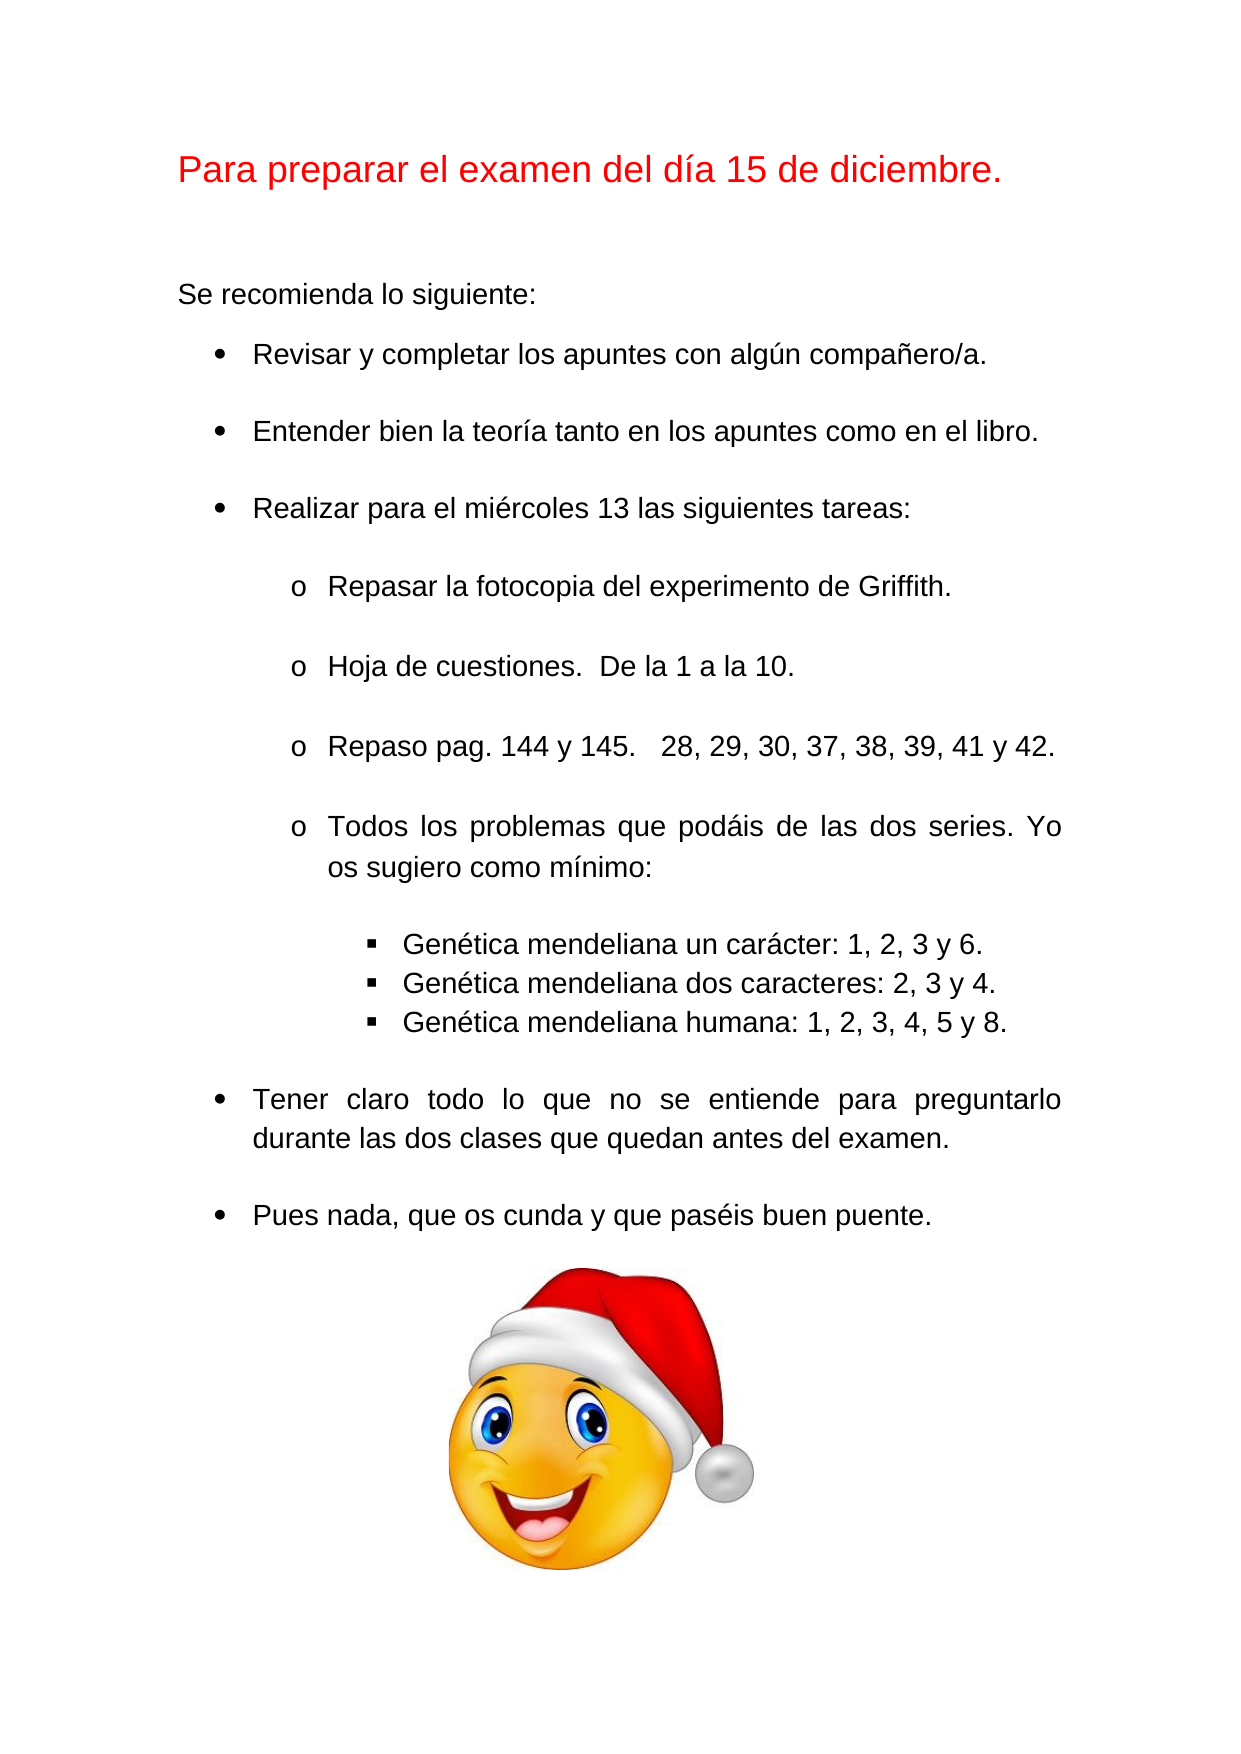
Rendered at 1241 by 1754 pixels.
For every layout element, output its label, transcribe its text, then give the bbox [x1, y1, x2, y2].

list Hoja de cuestiones. De la 1 a la 10. [290, 649, 1063, 685]
text Para preparar el examen del día 15 de diciembre. [177, 148, 1063, 191]
list Repasar la fotocopia del experimento de Griffith. [290, 569, 1063, 605]
list Realizar para el miércoles 13 las siguientes tareas: [215, 491, 1063, 525]
text Se recomienda lo siguiente: [177, 277, 1063, 311]
list Genética mendeliana humana: 1, 2, 3, 4, 5 y 8. [365, 1005, 1063, 1038]
list Genética mendeliana dos caracteres: 2, 3 y 4. [365, 966, 1063, 1000]
list Tener claro todo lo que no se entiende para preguntarlo durante las dos clases que quedan antes del examen. [215, 1082, 1063, 1154]
list Repaso pag. 144 y 145. 28, 29, 30, 37, 38, 39, 41 y 42. [290, 729, 1063, 765]
list Genética mendeliana un carácter: 1, 2, 3 y 6. [365, 927, 1063, 961]
list Todos los problemas que podáis de las dos series. Yo os sugiero como mínimo: [290, 809, 1063, 884]
list Pues nada, que os cunda y que paséis buen puente. [215, 1198, 1063, 1232]
list Entender bien la teoría tanto en los apuntes como en el libro. [215, 414, 1063, 448]
picture [448, 1268, 754, 1570]
list Revisar y completar los apuntes con algún compañero/a. [215, 337, 1063, 371]
